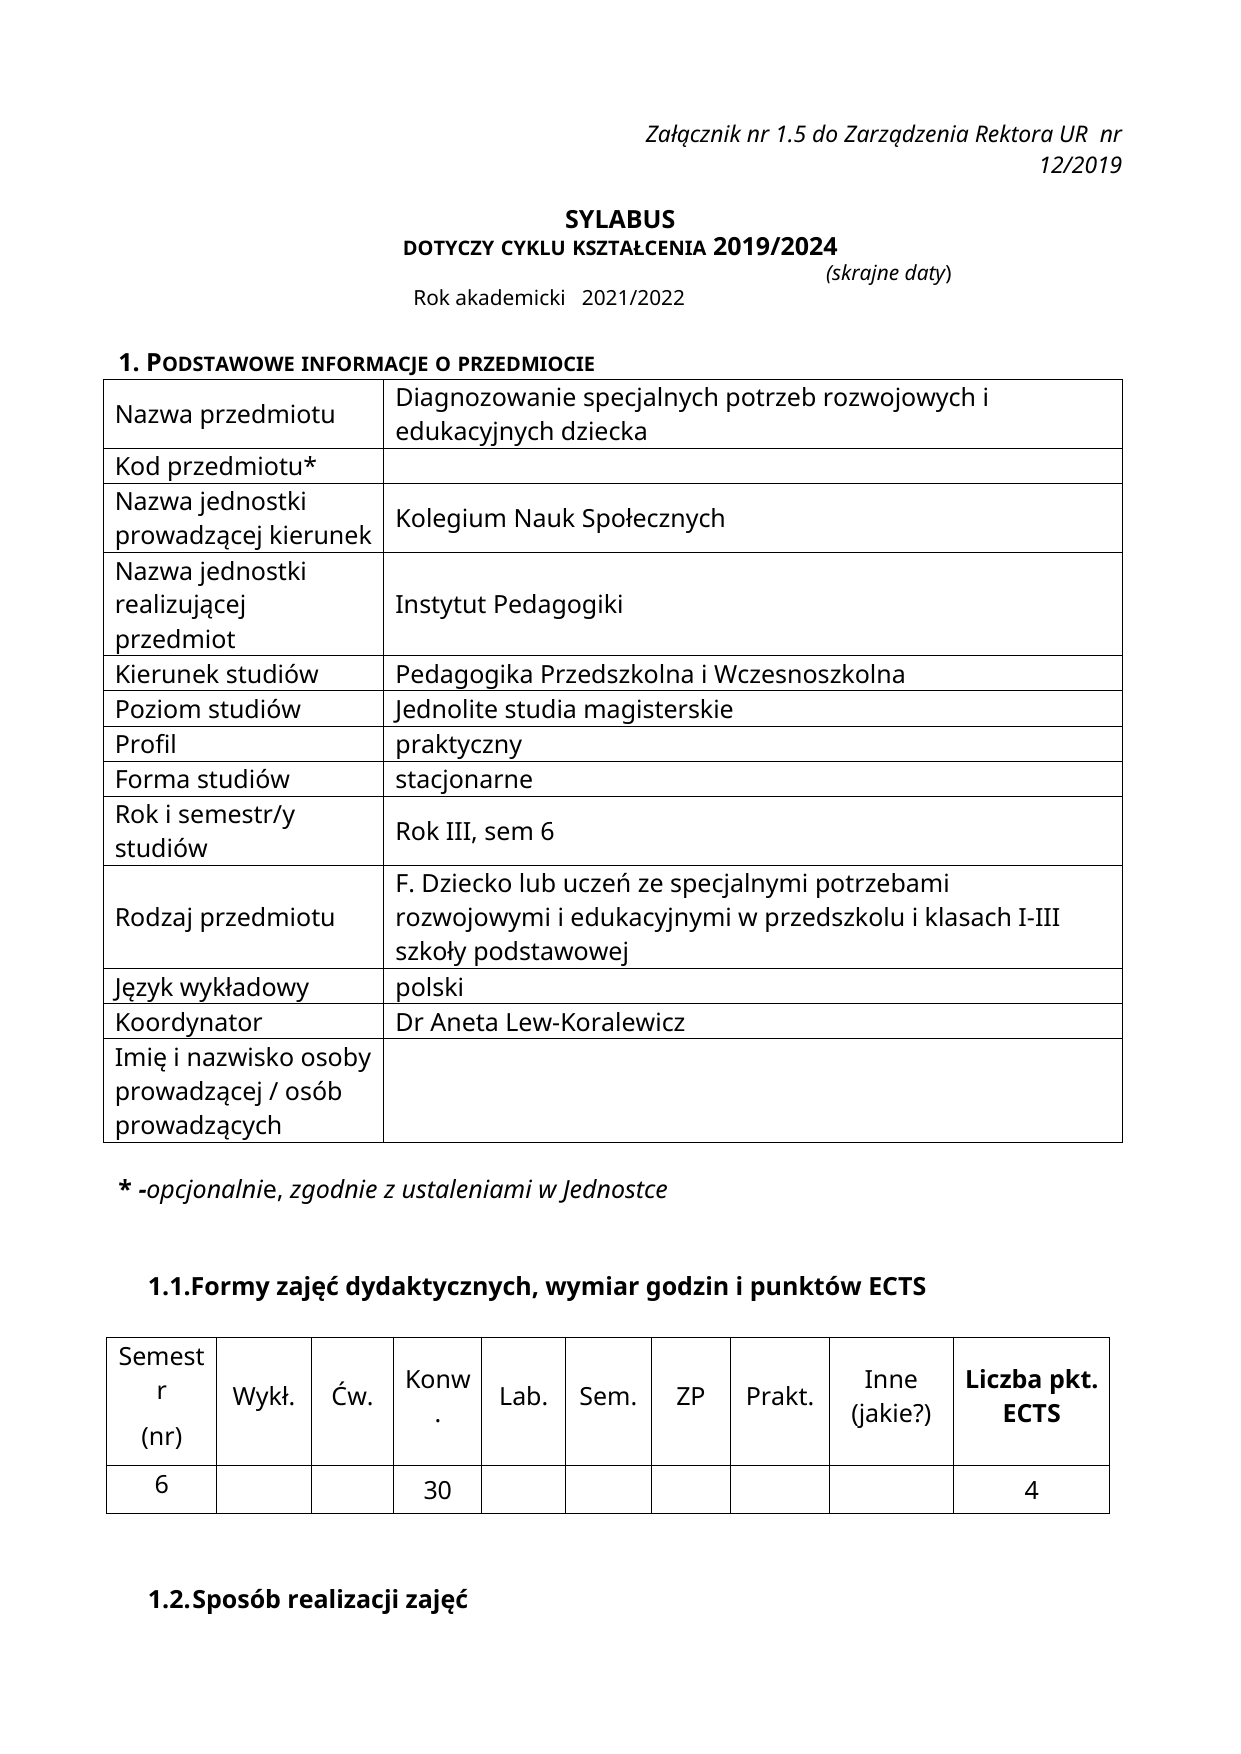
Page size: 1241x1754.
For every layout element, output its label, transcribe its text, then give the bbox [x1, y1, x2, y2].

table_header Lab. [482, 1338, 565, 1465]
text Rok akademicki 2021/2022 [118, 286, 1122, 311]
text SYLABUS [118, 201, 1122, 236]
table_cell Rodzaj przedmiotu [104, 866, 383, 968]
table_cell Kod przedmiotu* [104, 449, 383, 483]
table_header Prakt. [731, 1338, 829, 1465]
table_cell [384, 1039, 1122, 1142]
table_cell Język wykładowy [104, 969, 383, 1003]
table_cell Jednolite studia magisterskie [384, 691, 1122, 726]
table_cell 6 [107, 1466, 216, 1513]
table_cell [312, 1466, 393, 1513]
table_header ZP [652, 1338, 730, 1465]
table_header Ćw. [312, 1338, 393, 1465]
table_cell Imię i nazwisko osoby prowadzącej / osób prowadzących [104, 1039, 383, 1142]
table_cell [830, 1466, 953, 1513]
table_cell Forma studiów [104, 762, 383, 796]
table_cell [482, 1466, 565, 1513]
table_cell Kierunek studiów [104, 656, 383, 690]
table_cell Kolegium Nauk Społecznych [384, 484, 1122, 552]
table_header Konw. [394, 1338, 481, 1465]
text 1.1.Formy zajęć dydaktycznych, wymiar godzin i punktów ECTS [148, 1269, 1122, 1303]
table_cell [731, 1466, 829, 1513]
table_cell stacjonarne [384, 762, 1122, 796]
table_cell [566, 1466, 651, 1513]
table_cell Nazwa jednostki realizującej przedmiot [104, 553, 383, 655]
text * -opcjonalnie, zgodnie z ustaleniami w Jednostce [118, 1172, 1122, 1206]
table_cell 30 [394, 1466, 481, 1513]
table_cell Rok i semestr/y studiów [104, 797, 383, 865]
table_cell 4 [954, 1466, 1109, 1513]
table_cell praktyczny [384, 727, 1122, 761]
table_cell Poziom studiów [104, 691, 383, 726]
text 1. Podstawowe informacje o przedmiocie [118, 344, 1122, 379]
table_cell Instytut Pedagogiki [384, 553, 1122, 655]
table_header Sem. [566, 1338, 651, 1465]
text dotyczy cyklu kształcenia 2019/2024 [118, 236, 1122, 261]
table_cell [652, 1466, 730, 1513]
table_cell F. Dziecko lub uczeń ze specjalnymi potrzebami rozwojowymi i edukacyjnymi w przedszkolu i klasach I-III szkoły podstawowej [384, 866, 1122, 968]
text Załącznik nr 1.5 do Zarządzenia Rektora UR nr 12/2019 [118, 118, 1122, 181]
table_cell Nazwa jednostki prowadzącej kierunek [104, 484, 383, 552]
text 1.2. Sposób realizacji zajęć [148, 1582, 1122, 1616]
table_cell [217, 1466, 311, 1513]
table_cell [384, 449, 1122, 483]
table_cell Koordynator [104, 1004, 383, 1038]
text (skrajne daty) [118, 261, 1122, 286]
table_header Nazwa przedmiotu [104, 380, 383, 448]
table_cell polski [384, 969, 1122, 1003]
table_cell Profil [104, 727, 383, 761]
table_header Diagnozowanie specjalnych potrzeb rozwojowych i edukacyjnych dziecka [384, 380, 1122, 448]
table_header Semestr (nr) [107, 1338, 216, 1465]
table_cell Pedagogika Przedszkolna i Wczesnoszkolna [384, 656, 1122, 690]
table_cell Dr Aneta Lew-Koralewicz [384, 1004, 1122, 1038]
table_cell Rok III, sem 6 [384, 797, 1122, 865]
table_header Wykł. [217, 1338, 311, 1465]
table_header Liczba pkt. ECTS [954, 1338, 1109, 1465]
table_header Inne (jakie?) [830, 1338, 953, 1465]
